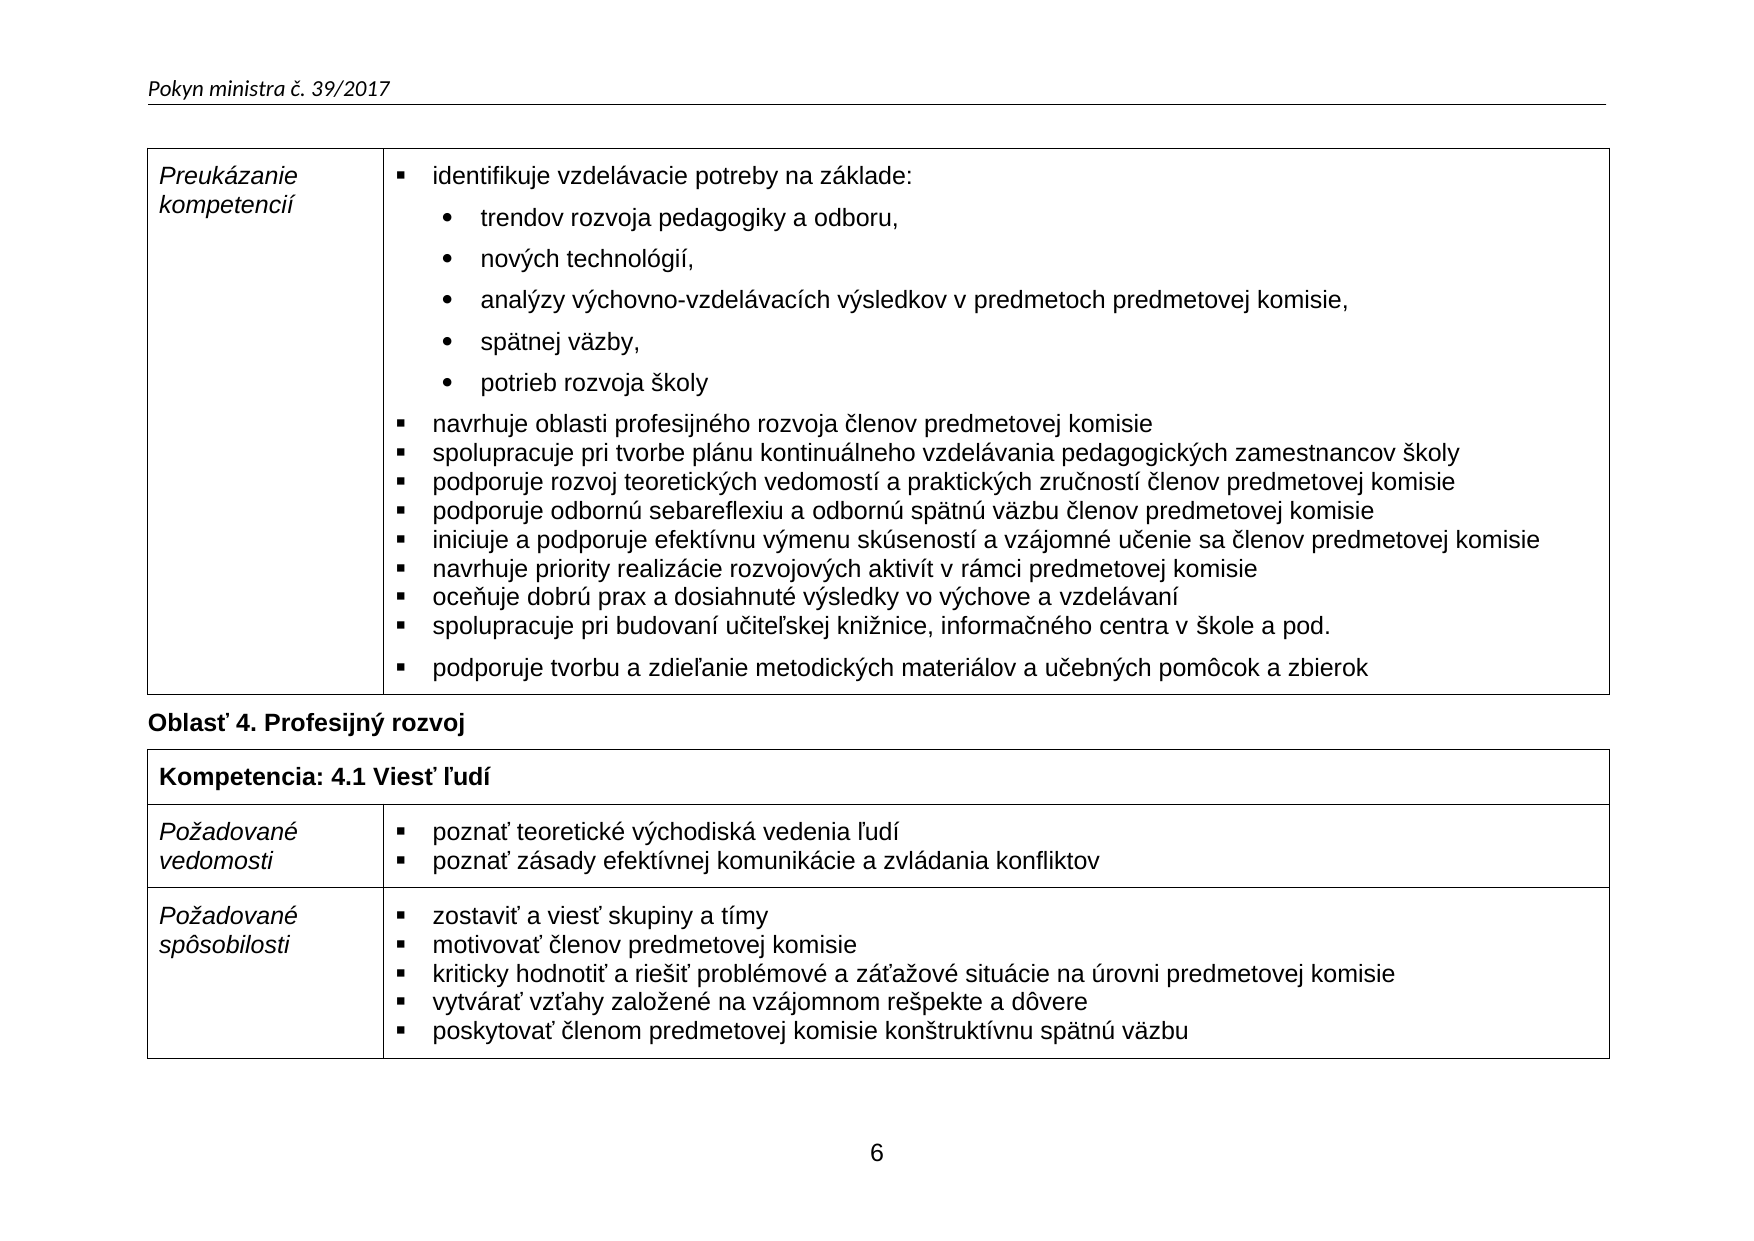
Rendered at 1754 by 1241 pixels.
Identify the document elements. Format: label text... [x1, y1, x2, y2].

table_cell Požadované spôsobilosti [148, 888, 383, 1058]
table_header Kompetencia: 4.1 Viesť ľudí [148, 750, 1609, 803]
text Oblasť 4. Profesijný rozvoj [148, 707, 1606, 736]
table_cell identifikuje vzdelávacie potreby na základe: trendov rozvoja pedagogiky a odboru, nových technológií, analýzy výchovno-vzdelávacích výsledkov v predmetoch predmetovej komisie, spätnej väzby, potrieb rozvoja školy navrhuje oblasti profesijného rozvoja členov predmetovej komisie spolupracuje pri tvorbe plánu kontinuálneho vzdelávania pedagogických zamestnancov školy podporuje rozvoj teoretických vedomostí a praktických zručností členov predmetovej komisie podporuje odbornú sebareflexiu a odbornú spätnú väzbu členov predmetovej komisie iniciuje a podporuje efektívnu výmenu skúseností a vzájomné učenie sa členov predmetovej komisie navrhuje priority realizácie rozvojových aktivít v rámci predmetovej komisie oceňuje dobrú prax a dosiahnuté výsledky vo výchove a vzdelávaní spolupracuje pri budovaní učiteľskej knižnice, informačného centra v škole a pod. podporuje tvorbu a zdieľanie metodických materiálov a učebných pomôcok a zbierok [384, 149, 1609, 694]
table_cell poznať teoretické východiská vedenia ľudí poznať zásady efektívnej komunikácie a zvládania konfliktov [384, 805, 1609, 887]
table_cell Požadované vedomosti [148, 805, 383, 887]
table_cell Preukázanie kompetencií [148, 149, 383, 694]
table_cell zostaviť a viesť skupiny a tímy motivovať členov predmetovej komisie kriticky hodnotiť a riešiť problémové a záťažové situácie na úrovni predmetovej komisie vytvárať vzťahy založené na vzájomnom rešpekte a dôvere poskytovať členom predmetovej komisie konštruktívnu spätnú väzbu [384, 888, 1609, 1058]
